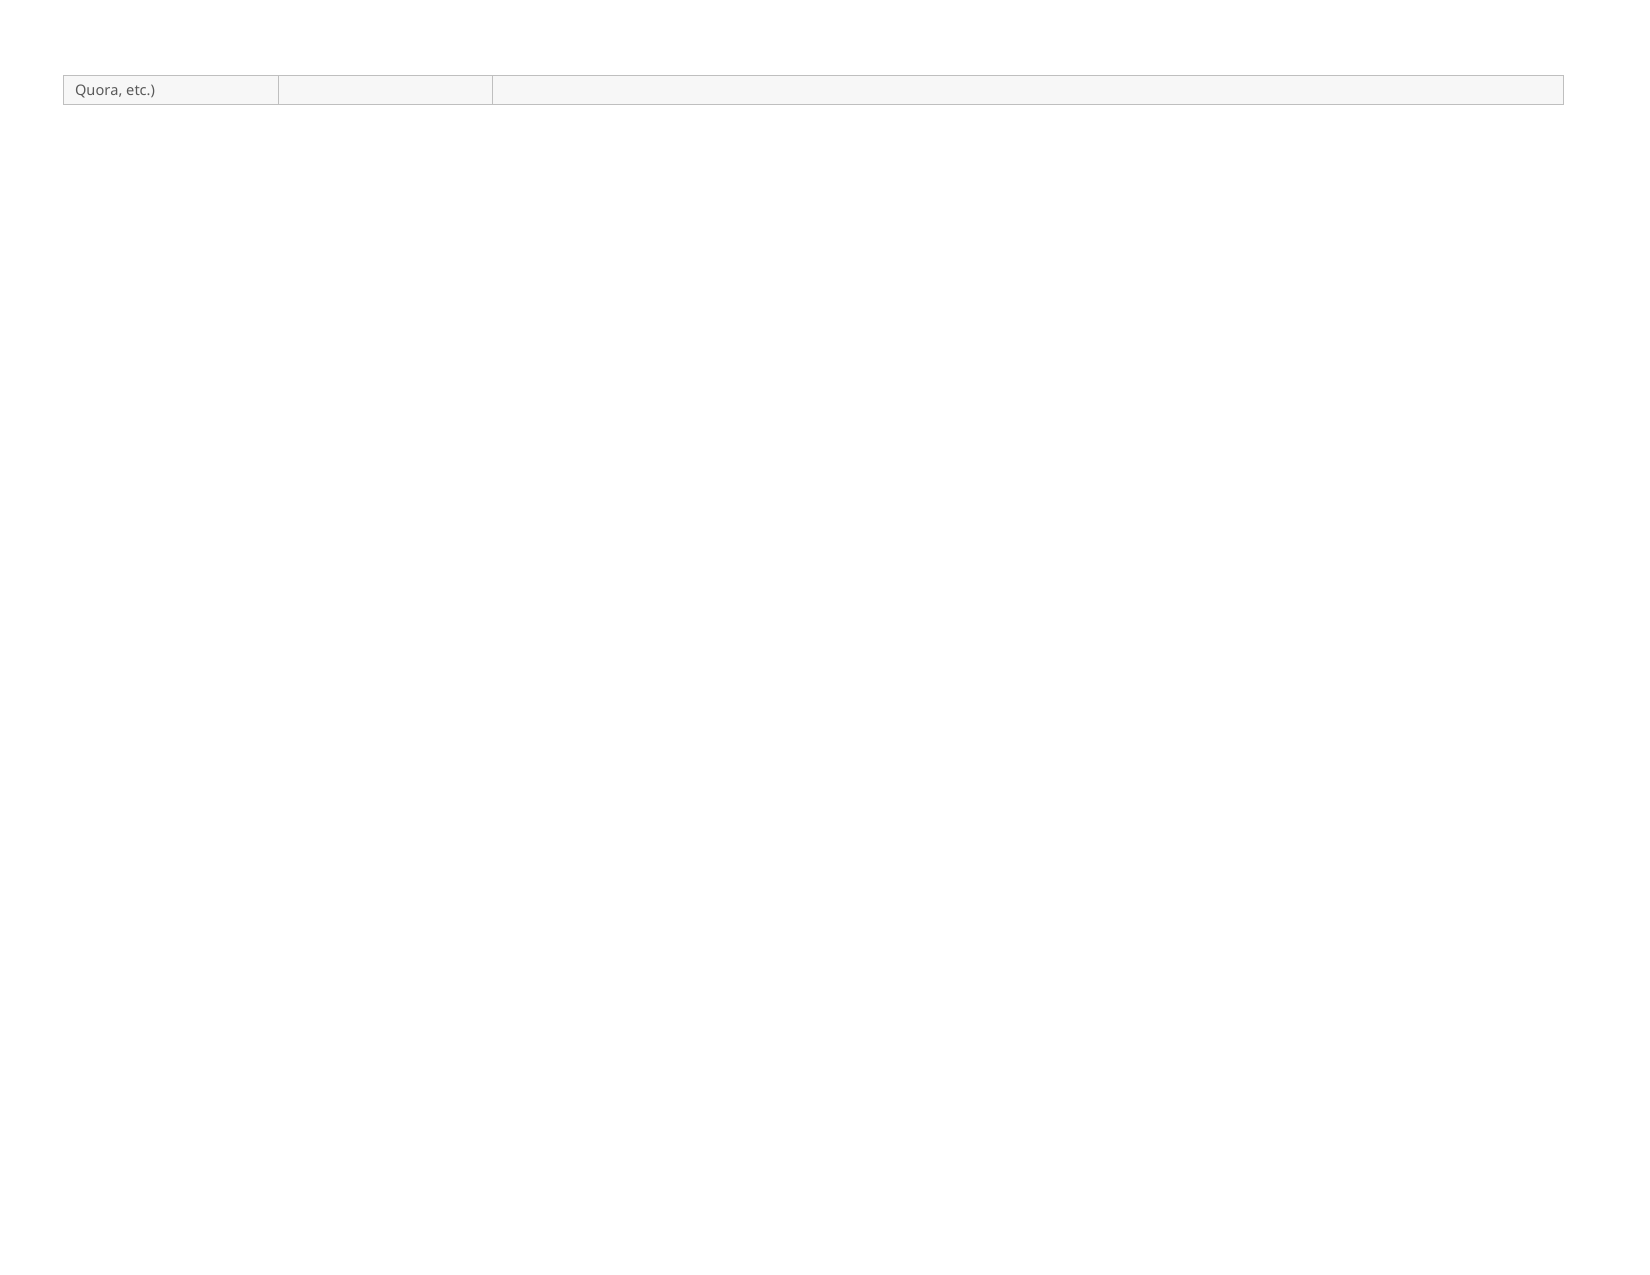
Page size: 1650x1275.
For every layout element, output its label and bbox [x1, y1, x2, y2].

table_cell [64, 76, 278, 104]
table_cell [279, 76, 492, 104]
